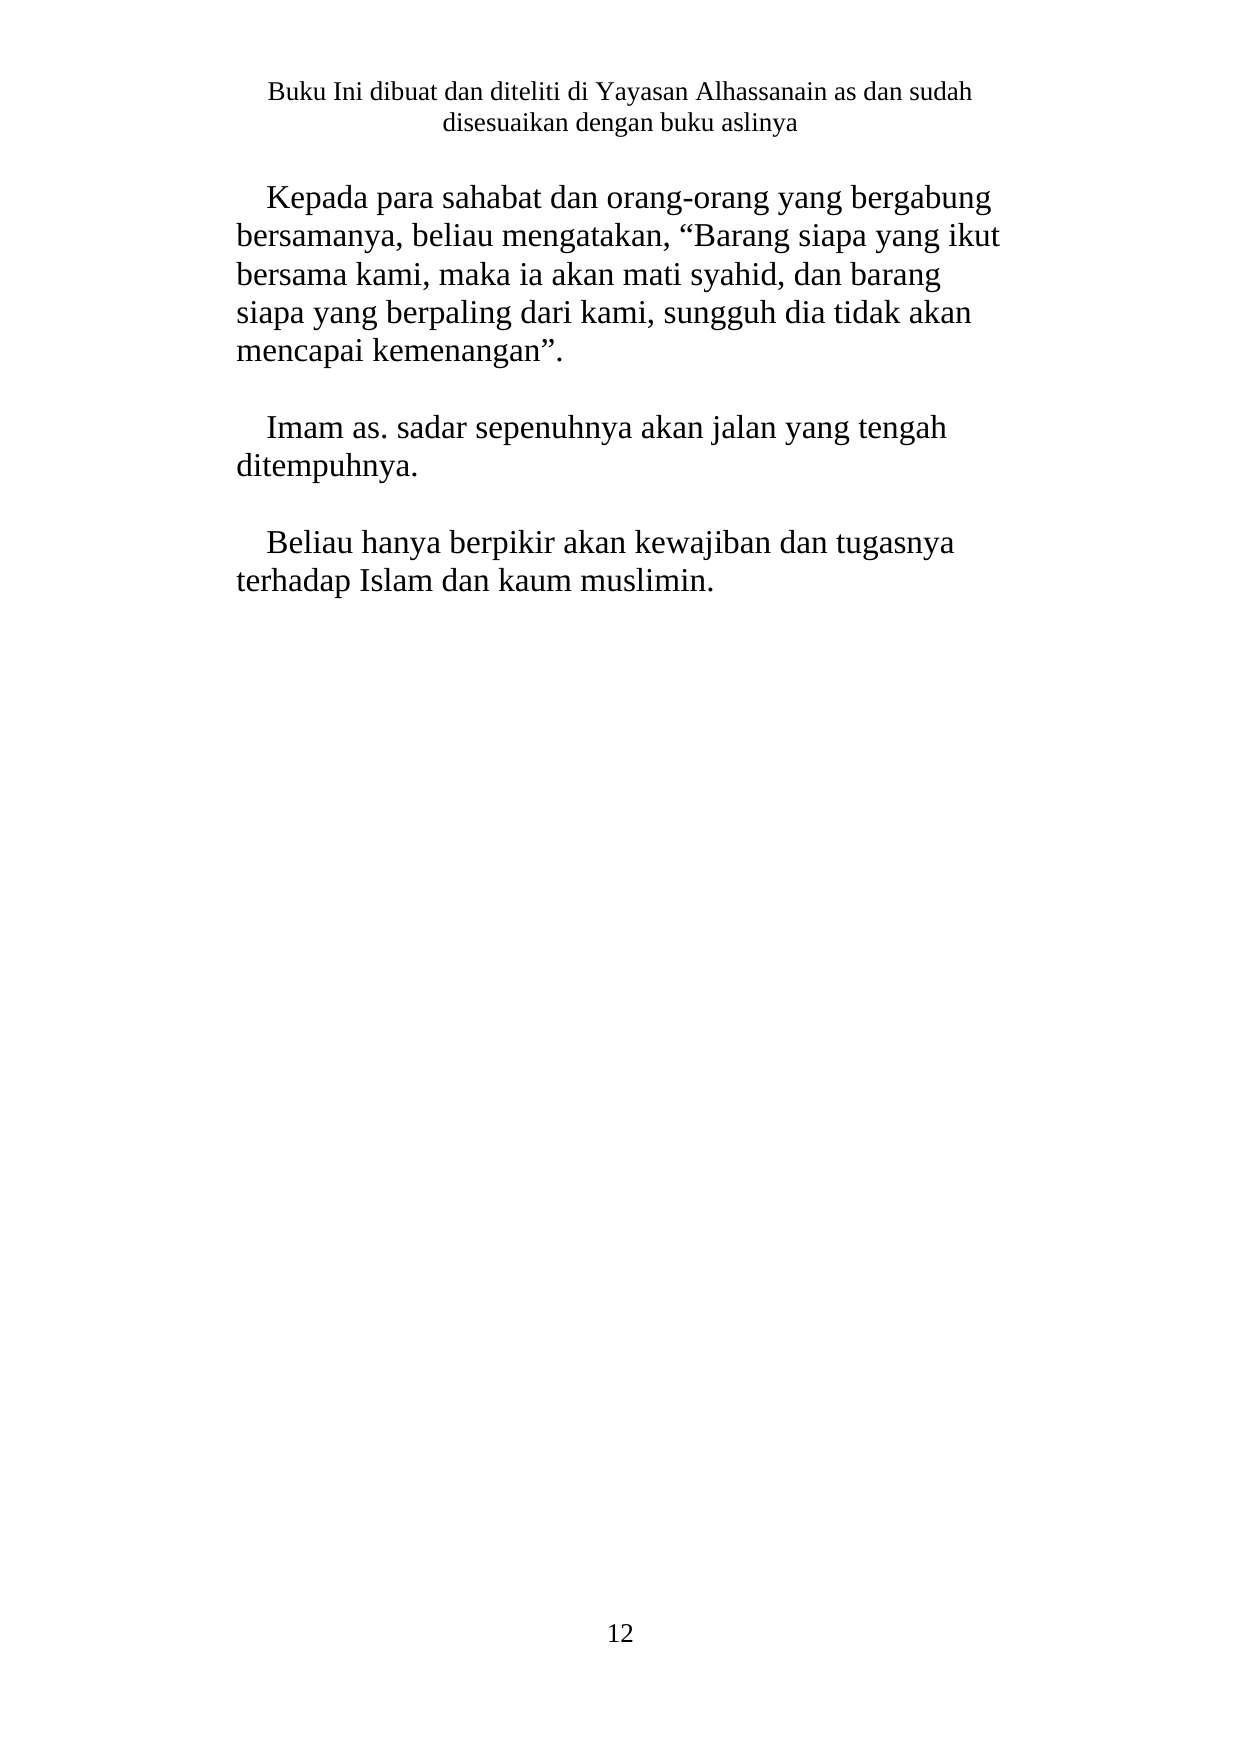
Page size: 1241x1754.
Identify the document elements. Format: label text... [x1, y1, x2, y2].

text Beliau hanya berpikir akan kewajiban dan tugasnya terhadap Islam dan kaum muslimin. [236, 522, 1004, 599]
text Kepada para sahabat dan orang-orang yang bergabung bersamanya, beliau mengatakan, “Barang siapa yang ikut bersama kami, maka ia akan mati syahid, dan barang siapa yang berpaling dari kami, sungguh dia tidak akan mencapai kemenangan”. [236, 177, 1004, 369]
text Imam as. sadar sepenuhnya akan jalan yang tengah ditempuhnya. [236, 407, 1004, 484]
